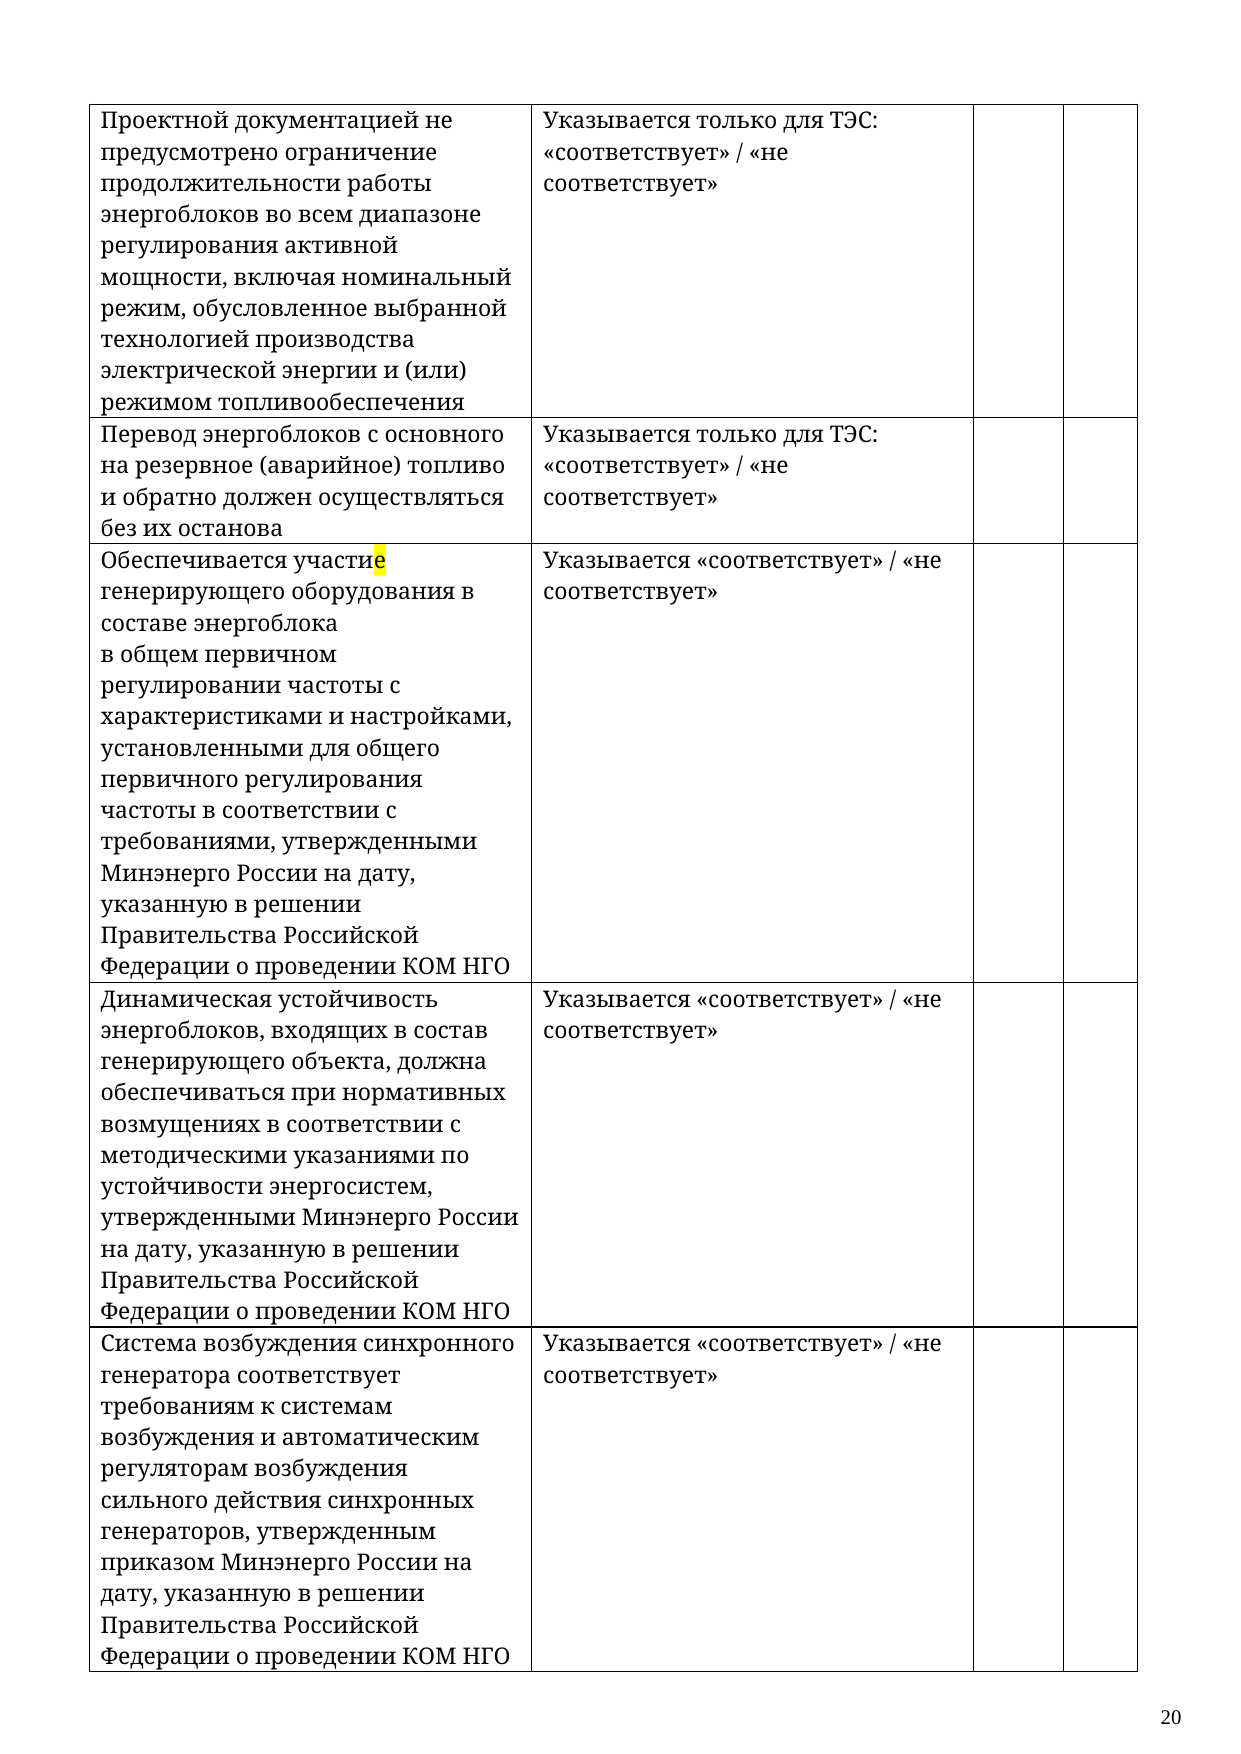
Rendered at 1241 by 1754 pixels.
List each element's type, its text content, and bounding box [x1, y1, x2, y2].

table_cell Указывается только для ТЭС: «соответствует» / «не соответствует» [532, 105, 973, 417]
table_cell [1064, 418, 1137, 543]
table_cell Обеспечивается участие генерирующего оборудования в составе энергоблока в общем первичном регулировании частоты с характеристиками и настройками, установленными для общего первичного регулирования частоты в соответствии с требованиями, утвержденными Минэнерго России на дату, указанную в решении Правительства Российской Федерации о проведении КОМ НГО [90, 544, 531, 982]
table_cell [1064, 1328, 1137, 1671]
table_cell [974, 983, 1063, 1326]
table_cell [1064, 105, 1137, 417]
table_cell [532, 1328, 973, 1671]
table_cell Динамическая устойчивость энергоблоков, входящих в состав генерирующего объекта, должна обеспечиваться при нормативных возмущениях в соответствии с методическими указаниями по устойчивости энергосистем, утвержденными Минэнерго России на дату, указанную в решении Правительства Российской Федерации о проведении КОМ НГО [90, 983, 531, 1326]
table_cell [974, 105, 1063, 417]
table_cell Указывается «соответствует» / «не соответствует» [532, 544, 973, 982]
table_cell Система возбуждения синхронного генератора соответствует требованиям к системам возбуждения и автоматическим регуляторам возбуждения сильного действия синхронных генераторов, утвержденным приказом Минэнерго России на дату, указанную в решении Правительства Российской Федерации о проведении КОМ НГО [90, 1328, 531, 1671]
table_cell Указывается «соответствует» / «не соответствует» [532, 983, 973, 1326]
table_cell [1064, 983, 1137, 1326]
table_cell [1064, 544, 1137, 982]
table_cell [974, 418, 1063, 543]
table_cell Указывается только для ТЭС: «соответствует» / «не соответствует» [532, 418, 973, 543]
table_cell Перевод энергоблоков с основного на резервное (аварийное) топливо и обратно должен осуществляться без их останова [90, 418, 531, 543]
table_cell [974, 544, 1063, 982]
table_cell Проектной документацией не предусмотрено ограничение продолжительности работы энергоблоков во всем диапазоне регулирования активной мощности, включая номинальный режим, обусловленное выбранной технологией производства электрической энергии и (или) режимом топливообеспечения [90, 105, 531, 417]
table_cell [974, 1328, 1063, 1671]
